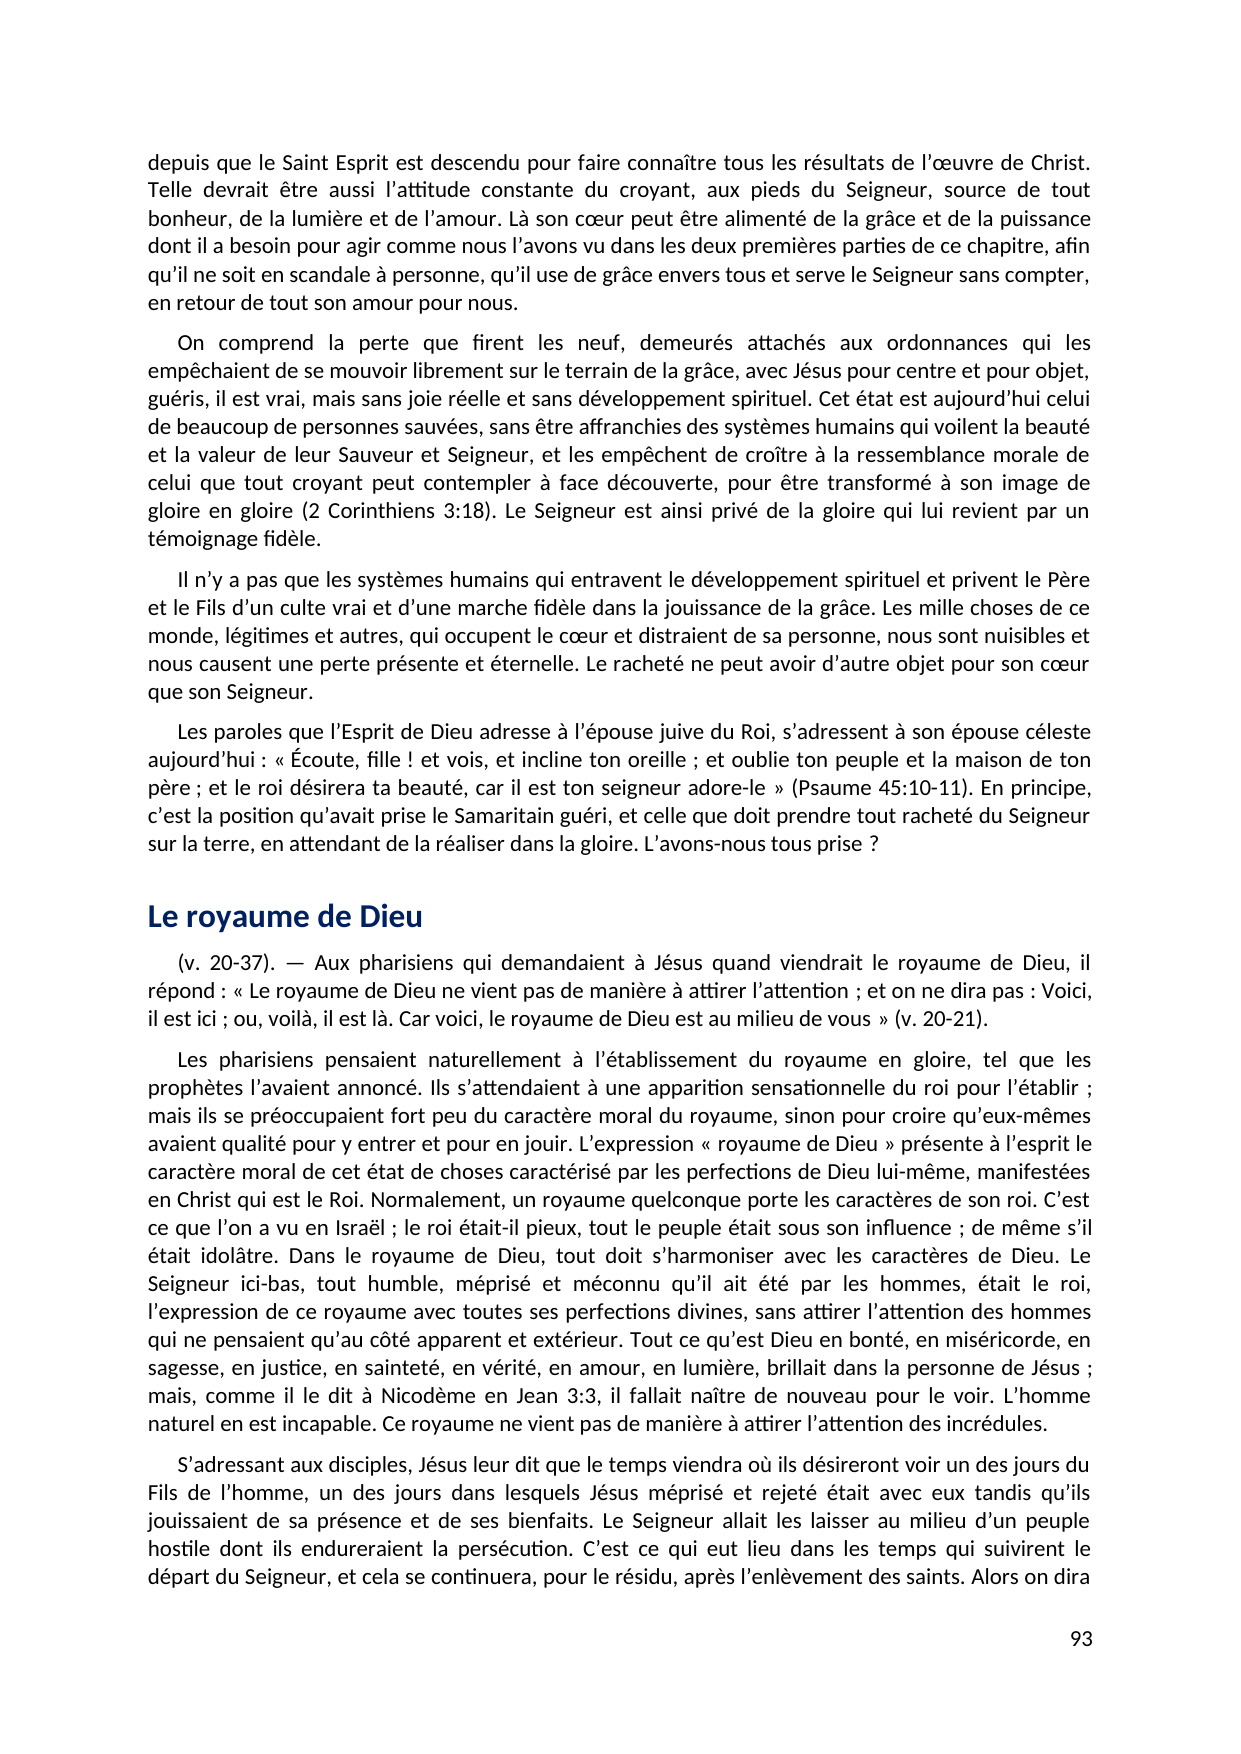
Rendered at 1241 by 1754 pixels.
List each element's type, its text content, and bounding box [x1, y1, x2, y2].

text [148, 148, 1093, 316]
subtitle Le royaume de Dieu [148, 895, 1093, 936]
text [148, 1450, 1093, 1590]
text Les pharisiens pensaient naturellement à l’établissement du royaume en gloire, tel que les prophètes l’avaient annoncé. Ils s’attendaient à une apparition sensationnelle du roi pour l’établir ; mais ils se préoccupaient fort peu du caractère moral du royaume, sinon pour croire qu’eux-mêmes avaient qualité pour y entrer et pour en jouir. L’expression « royaume de Dieu » présente à l’esprit le caractère moral de cet état de choses caractérisé par les perfections de Dieu lui-même, manifestées en Christ qui est le Roi. Normalement, un royaume quelconque porte les caractères de son roi. C’est ce que l’on a vu en Israël ; le roi était-il pieux, tout le peuple était sous son influence ; de même s’il était idolâtre. Dans le royaume de Dieu, tout doit s’harmoniser avec les caractères de Dieu. Le Seigneur ici-bas, tout humble, méprisé et méconnu qu’il ait été par les hommes, était le roi, l’expression de ce royaume avec toutes ses perfections divines, sans attirer l’attention des hommes qui ne pensaient qu’au côté apparent et extérieur. Tout ce qu’est Dieu en bonté, en miséricorde, en sagesse, en justice, en sainteté, en vérité, en amour, en lumière, brillait dans la personne de Jésus ; mais, comme il le dit à Nicodème en Jean 3:3, il fallait naître de nouveau pour le voir. L’homme naturel en est incapable. Ce royaume ne vient pas de manière à attirer l’attention des incrédules. [148, 1045, 1093, 1437]
text Les paroles que l’Esprit de Dieu adresse à l’épouse juive du Roi, s’adressent à son épouse céleste aujourd’hui : « Écoute, fille ! et vois, et incline ton oreille ; et oublie ton peuple et la maison de ton père ; et le roi désirera ta beauté, car il est ton seigneur adore-le » (Psaume 45:10-11). En principe, c’est la position qu’avait prise le Samaritain guéri, et celle que doit prendre tout racheté du Seigneur sur la terre, en attendant de la réaliser dans la gloire. L’avons-nous tous prise ? [148, 717, 1093, 858]
text On comprend la perte que firent les neuf, demeurés attachés aux ordonnances qui les empêchaient de se mouvoir librement sur le terrain de la grâce, avec Jésus pour centre et pour objet, guéris, il est vrai, mais sans joie réelle et sans développement spirituel. Cet état est aujourd’hui celui de beaucoup de personnes sauvées, sans être affranchies des systèmes humains qui voilent la beauté et la valeur de leur Sauveur et Seigneur, et les empêchent de croître à la ressemblance morale de celui que tout croyant peut contempler à face découverte, pour être transformé à son image de gloire en gloire (2 Corinthiens 3:18). Le Seigneur est ainsi privé de la gloire qui lui revient par un témoignage fidèle. [148, 328, 1093, 552]
text (v. 20-37). — Aux pharisiens qui demandaient à Jésus quand viendrait le royaume de Dieu, il répond : « Le royaume de Dieu ne vient pas de manière à attirer l’attention ; et on ne dira pas : Voici, il est ici ; ou, voilà, il est là. Car voici, le royaume de Dieu est au milieu de vous » (v. 20-21). [148, 948, 1093, 1032]
text Il n’y a pas que les systèmes humains qui entravent le développement spirituel et privent le Père et le Fils d’un culte vrai et d’une marche fidèle dans la jouissance de la grâce. Les mille choses de ce monde, légitimes et autres, qui occupent le cœur et distraient de sa personne, nous sont nuisibles et nous causent une perte présente et éternelle. Le racheté ne peut avoir d’autre objet pour son cœur que son Seigneur. [148, 565, 1093, 705]
